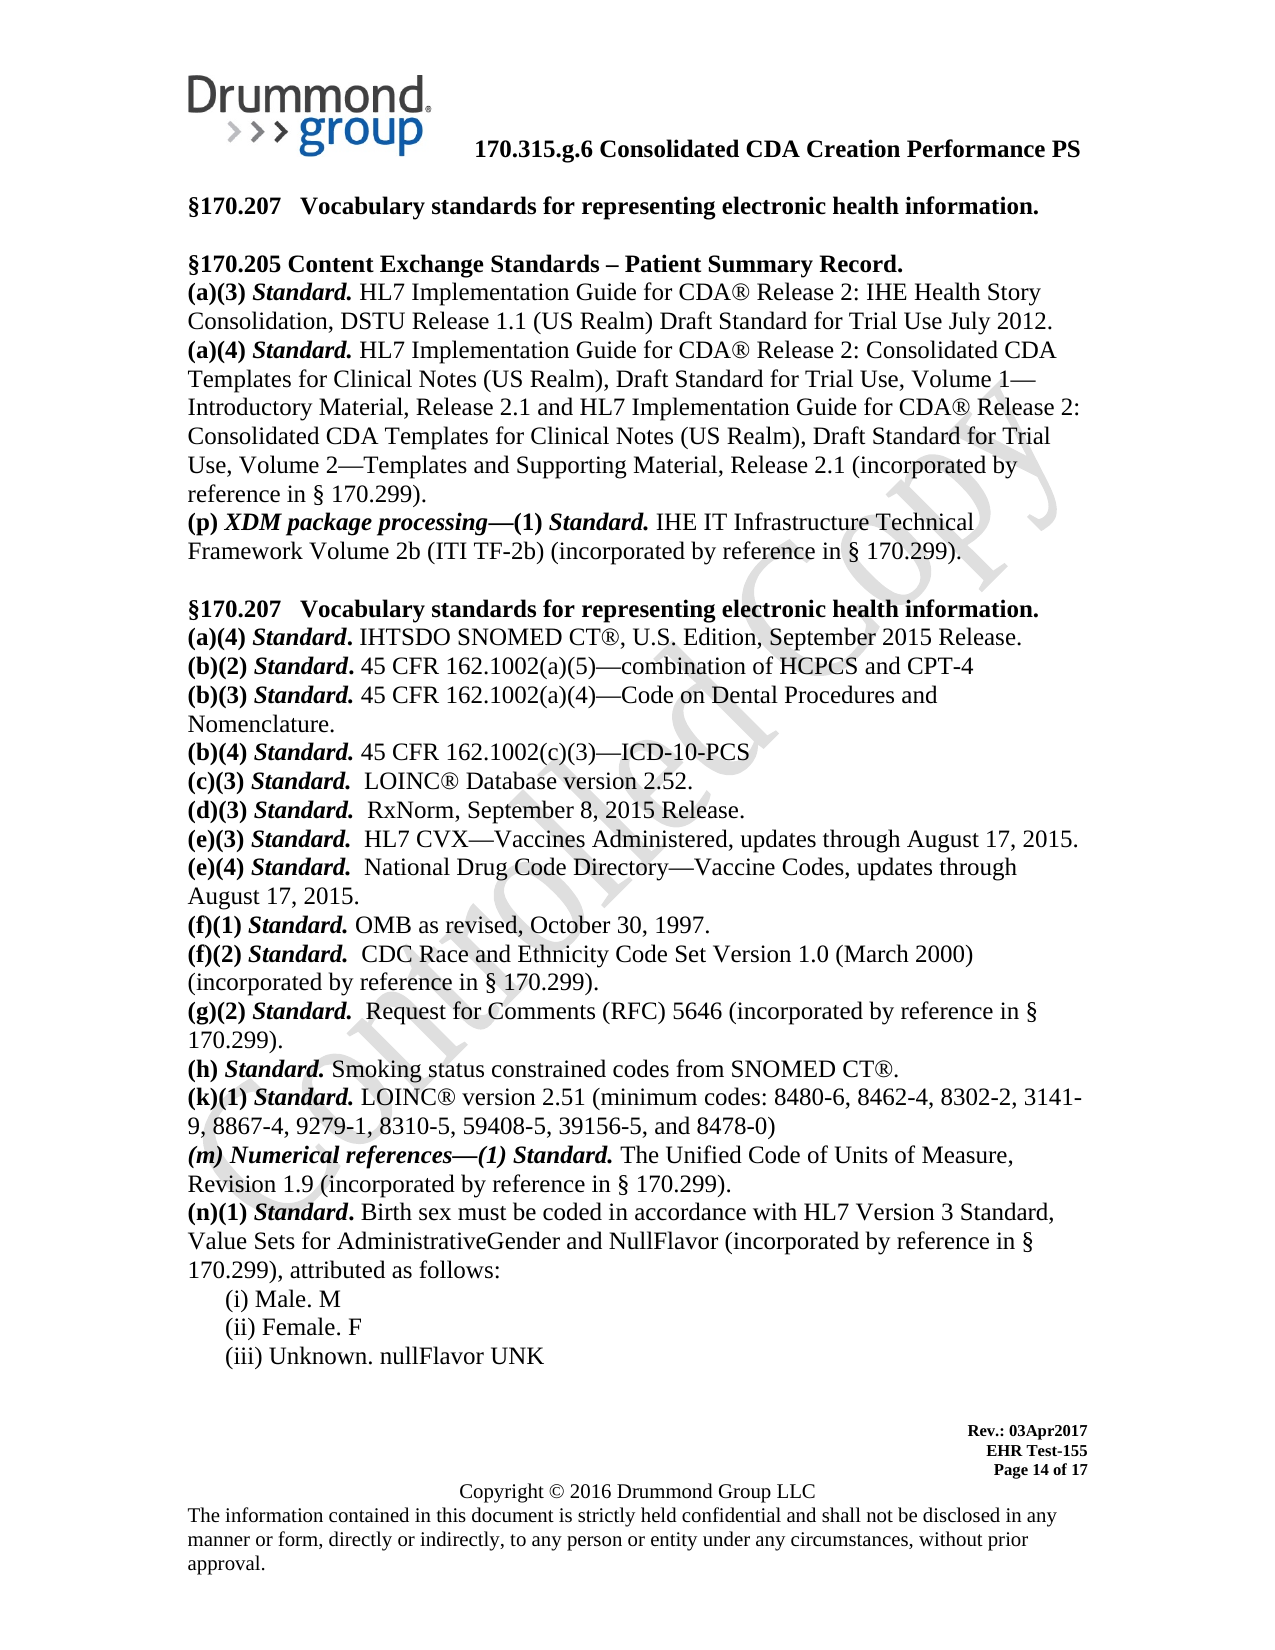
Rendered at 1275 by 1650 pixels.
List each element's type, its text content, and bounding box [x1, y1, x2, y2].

text §170.205 Content Exchange Standards – Patient Summary Record. [187, 249, 1087, 277]
picture [187, 75, 433, 157]
text (b)(4) Standard. 45 CFR 162.1002(c)(3)—ICD-10-PCS [187, 737, 1087, 766]
text (a)(4) Standard. IHTSDO SNOMED CT®, U.S. Edition, September 2015 Release. [187, 622, 1087, 651]
text (n)(1) Standard. Birth sex must be coded in accordance with HL7 Version 3 Standard, Value Sets for AdministrativeGender and NullFlavor (incorporated by reference in § 170.299), attributed as follows: [187, 1197, 1087, 1284]
text (d)(3) Standard. RxNorm, September 8, 2015 Release. [187, 795, 1087, 824]
text (f)(2) Standard. CDC Race and Ethnicity Code Set Version 1.0 (March 2000) (incorporated by reference in § 170.299). [187, 939, 1087, 996]
text (k)(1) Standard. LOINC® version 2.51 (minimum codes: 8480-6, 8462-4, 8302-2, 3141-9, 8867-4, 9279-1, 8310-5, 59408-5, 39156-5, and 8478-0) [187, 1082, 1087, 1140]
text (a)(3) Standard. HL7 Implementation Guide for CDA® Release 2: IHE Health Story Consolidation, DSTU Release 1.1 (US Realm) Draft Standard for Trial Use July 2012. [187, 277, 1087, 335]
text (m) Numerical references—(1) Standard. The Unified Code of Units of Measure, Revision 1.9 (incorporated by reference in § 170.299). [187, 1140, 1087, 1197]
text (e)(3) Standard. HL7 CVX—Vaccines Administered, updates through August 17, 2015. [187, 824, 1087, 852]
text (e)(4) Standard. National Drug Code Directory—Vaccine Codes, updates through August 17, 2015. [187, 852, 1087, 910]
text §170.207 Vocabulary standards for representing electronic health information. [187, 594, 1087, 622]
text (b)(2) Standard. 45 CFR 162.1002(a)(5)—combination of HCPCS and CPT-4 [187, 651, 1087, 680]
text (g)(2) Standard. Request for Comments (RFC) 5646 (incorporated by reference in § 170.299). [187, 996, 1087, 1054]
text (c)(3) Standard. LOINC® Database version 2.52. [187, 766, 1087, 795]
text §170.207 Vocabulary standards for representing electronic health information. [187, 191, 1087, 220]
text (h) Standard. Smoking status constrained codes from SNOMED CT®. [187, 1054, 1087, 1082]
text (f)(1) Standard. OMB as revised, October 30, 1997. [187, 910, 1087, 939]
text (iii) Unknown. nullFlavor UNK [225, 1341, 1087, 1370]
text (p) XDM package processing—(1) Standard. IHE IT Infrastructure Technical Framework Volume 2b (ITI TF-2b) (incorporated by reference in § 170.299). [187, 507, 1087, 565]
text (i) Male. M [225, 1284, 1087, 1312]
text (ii) Female. F [225, 1312, 1087, 1341]
text (b)(3) Standard. 45 CFR 162.1002(a)(4)—Code on Dental Procedures and Nomenclature. [187, 680, 1087, 737]
